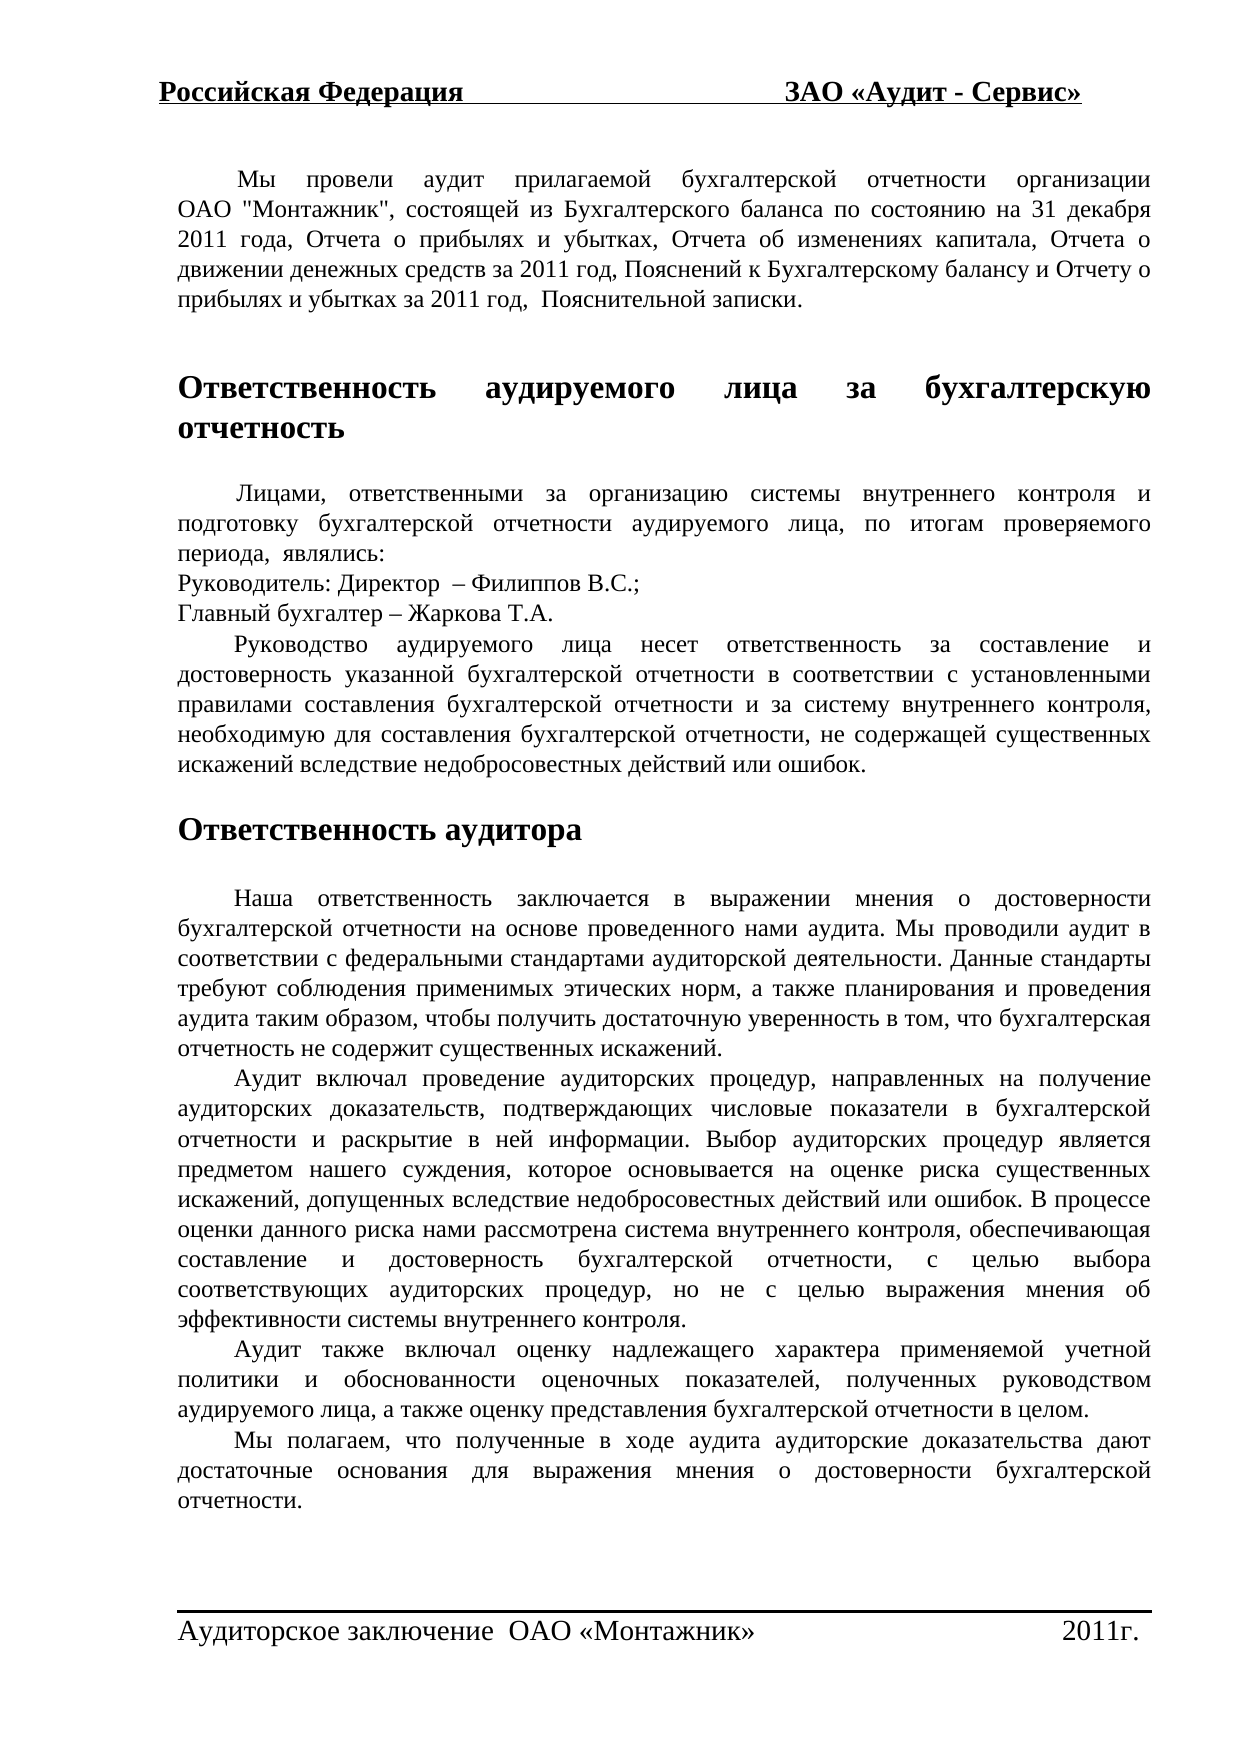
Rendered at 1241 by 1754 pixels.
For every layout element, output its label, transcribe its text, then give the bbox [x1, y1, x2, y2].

text Главный бухгалтер – Жаркова Т.А. [177, 598, 1152, 627]
text Руководитель: Директор – Филиппов В.С.; [177, 568, 1152, 597]
text Ответственность аудируемого лица за бухгалтерскую отчетность [177, 368, 1152, 446]
text Лицами, ответственными за организацию системы внутреннего контроля и подготовку бухгалтерской отчетности аудируемого лица, по итогам проверяемого периода, являлись: [177, 478, 1152, 567]
text Руководство аудируемого лица несет ответственность за составление и достоверность указанной бухгалтерской отчетности в соответствии с установленными правилами составления бухгалтерской отчетности и за систему внутреннего контроля, необходимую для составления бухгалтерской отчетности, не содержащей существенных искажений вследствие недобросовестных действий или ошибок. [177, 629, 1152, 778]
text Мы провели аудит прилагаемой бухгалтерской отчетности организации ОАО "Монтажник", состоящей из Бухгалтерского баланса по состоянию на 31 декабря 2011 года, Отчета о прибылях и убытках, Отчета об изменениях капитала, Отчета о движении денежных средств за 2011 год, Пояснений к Бухгалтерскому балансу и Отчету о прибылях и убытках за 2011 год, Пояснительной записки. [177, 164, 1152, 313]
text Ответственность аудитора [177, 809, 1152, 848]
text Мы полагаем, что полученные в ходе аудита аудиторские доказательства дают достаточные основания для выражения мнения о достоверности бухгалтерской отчетности. [177, 1425, 1152, 1514]
text Аудит также включал оценку надлежащего характера применяемой учетной политики и обоснованности оценочных показателей, полученных руководством аудируемого лица, а также оценку представления бухгалтерской отчетности в целом. [177, 1334, 1152, 1423]
text Аудит включал проведение аудиторских процедур, направленных на получение аудиторских доказательств, подтверждающих числовые показатели в бухгалтерской отчетности и раскрытие в ней информации. Выбор аудиторских процедур является предметом нашего суждения, которое основывается на оценке риска существенных искажений, допущенных вследствие недобросовестных действий или ошибок. В процессе оценки данного риска нами рассмотрена система внутреннего контроля, обеспечивающая составление и достоверность бухгалтерской отчетности, с целью выбора соответствующих аудиторских процедур, но не с целью выражения мнения об эффективности системы внутреннего контроля. [177, 1063, 1152, 1333]
text Наша ответственность заключается в выражении мнения о достоверности бухгалтерской отчетности на основе проведенного нами аудита. Мы проводили аудит в соответствии с федеральными стандартами аудиторской деятельности. Данные стандарты требуют соблюдения применимых этических норм, а также планирования и проведения аудита таким образом, чтобы получить достаточную уверенность в том, что бухгалтерская отчетность не содержит существенных искажений. [177, 883, 1152, 1062]
